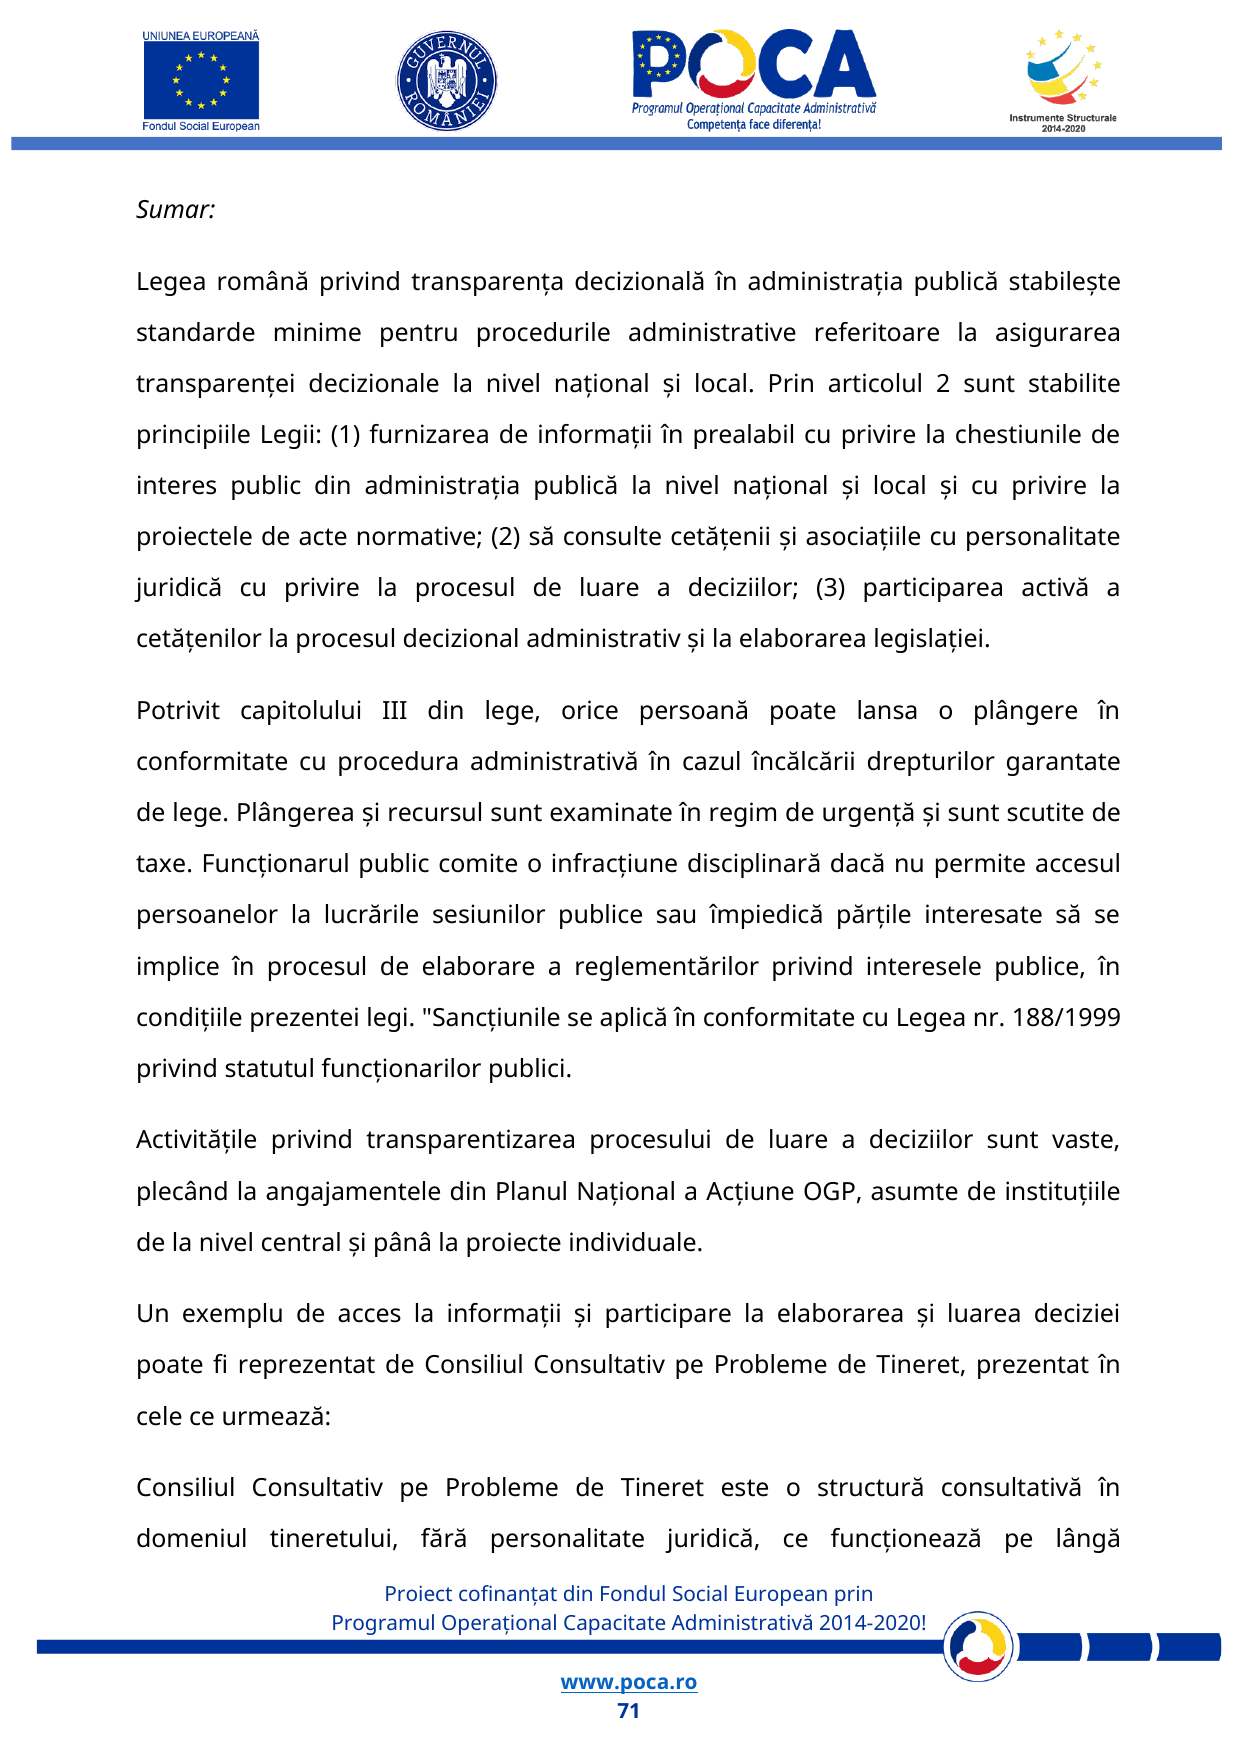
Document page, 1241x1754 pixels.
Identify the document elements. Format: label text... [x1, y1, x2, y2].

picture [141, 29, 1117, 132]
text Potrivit capitolului III din lege, orice persoană poate lansa o plângere în conformitate cu procedura administrativă în cazul încălcării drepturilor garantate de lege. Plângerea și recursul sunt examinate în regim de urgență și sunt scutite de taxe. Funcționarul public comite o infracțiune disciplinară dacă nu permite accesul persoanelor la lucrările sesiunilor publice sau împiedică părțile interesate să se implice în procesul de elaborare a reglementărilor privind interesele publice, în condițiile prezentei legi. "Sancțiunile se aplică în conformitate cu Legea nr. 188/1999 privind statutul funcționarilor publici. [136, 693, 1122, 1084]
text Activitățile privind transparentizarea procesului de luare a deciziilor sunt vaste, plecând la angajamentele din Planul Național a Acțiune OGP, asumte de instituțiile de la nivel central și pânâ la proiecte individuale. [136, 1122, 1122, 1258]
picture [36, 1611, 1222, 1682]
text Un exemplu de acces la informații și participare la elaborarea și luarea deciziei poate fi reprezentat de Consiliul Consultativ pe Probleme de Tineret, prezentat în cele ce urmează: [136, 1296, 1122, 1432]
text Sumar: [136, 192, 1122, 226]
text Legea română privind transparența decizională în administrația publică stabilește standarde minime pentru procedurile administrative referitoare la asigurarea transparenței decizionale la nivel național și local. Prin articolul 2 sunt stabilite principiile Legii: (1) furnizarea de informații în prealabil cu privire la chestiunile de interes public din administrația publică la nivel național și local și cu privire la proiectele de acte normative; (2) să consulte cetățenii și asociațiile cu personalitate juridică cu privire la procesul de luare a deciziilor; (3) participarea activă a cetățenilor la procesul decizional administrativ și la elaborarea legislației. [136, 264, 1122, 655]
